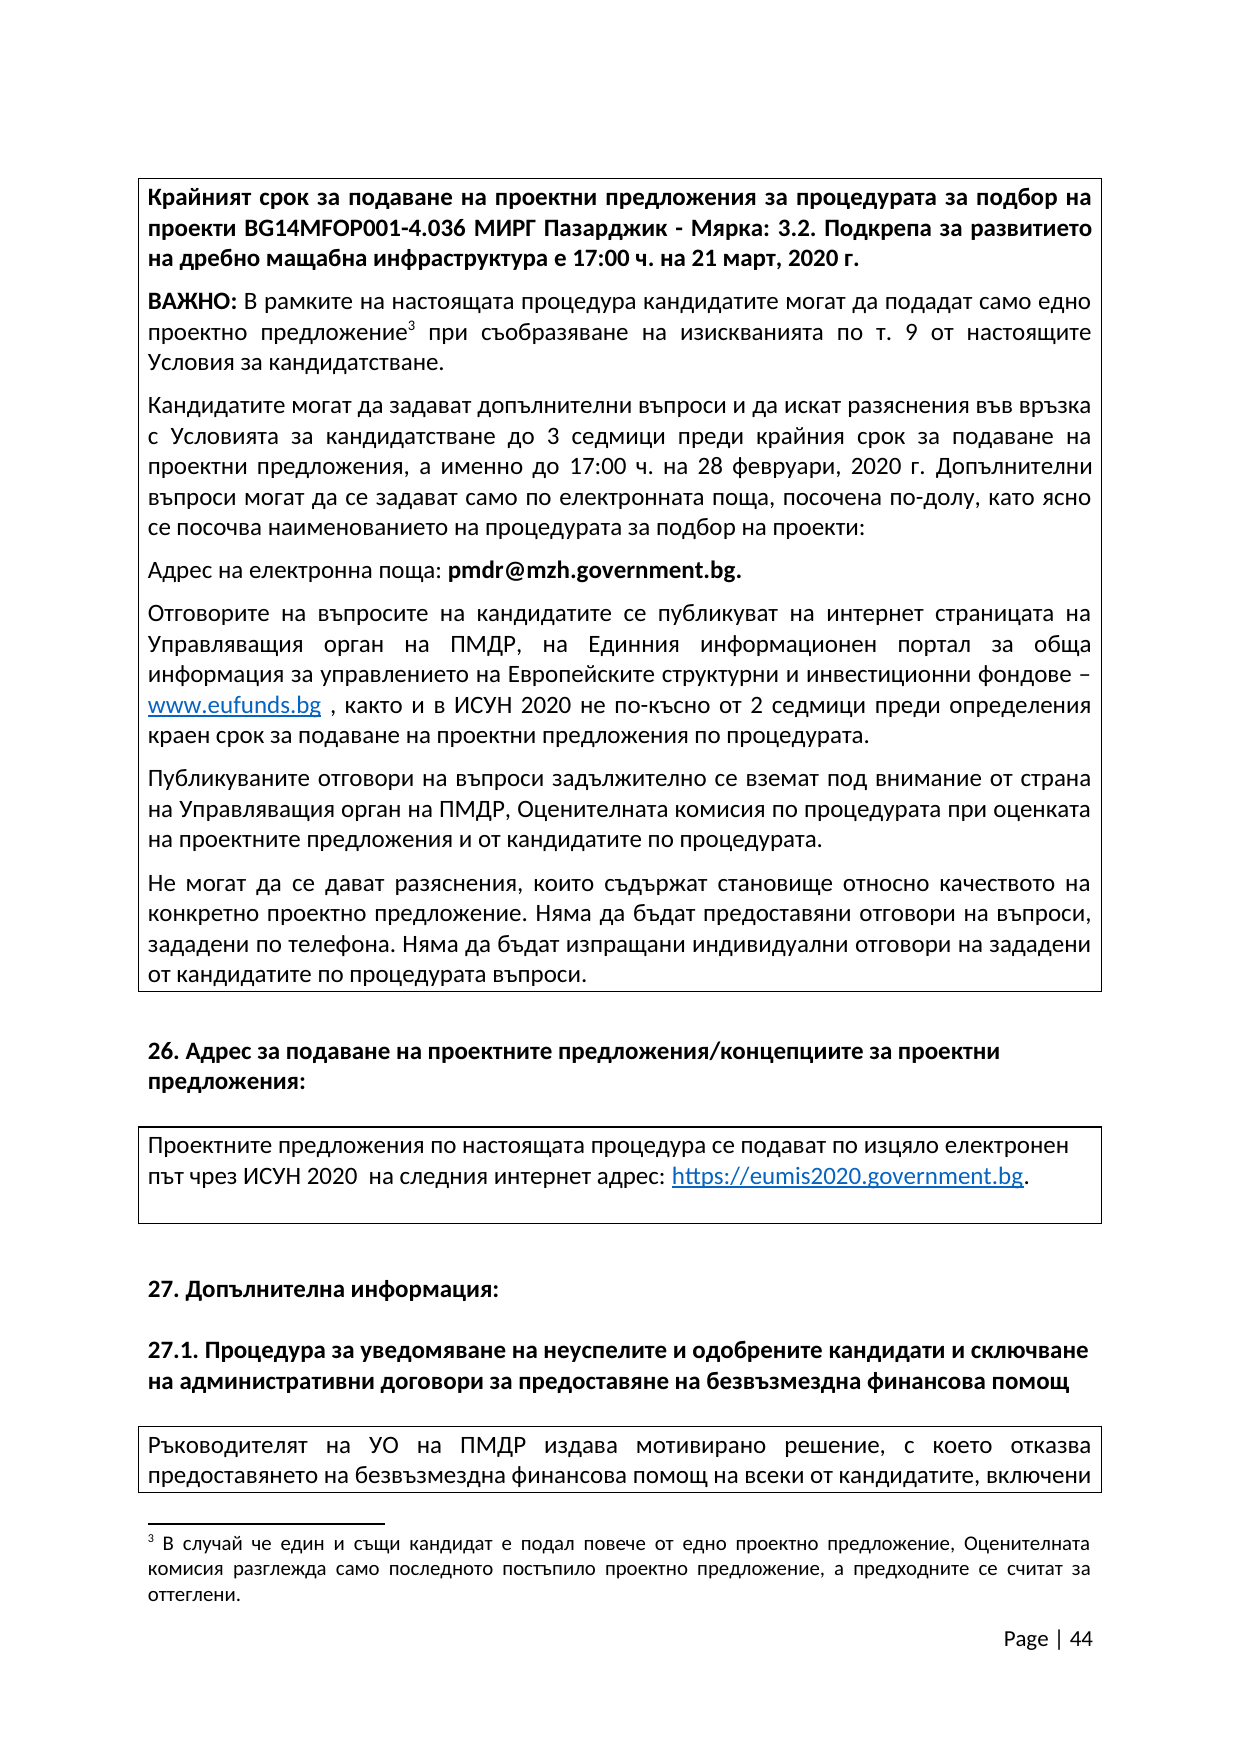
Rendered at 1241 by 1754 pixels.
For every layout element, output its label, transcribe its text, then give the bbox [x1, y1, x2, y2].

text Публикуваните отговори на въпроси задължително се вземат под внимание от страна на Управляващия орган на ПМДР, Оценителната комисия по процедурата при оценката на проектните предложения и от кандидатите по процедурата. [139, 759, 1101, 854]
text Кандидатите могат да задават допълнителни въпроси и да искат разяснения във връзка с Условията за кандидатстване до 3 седмици преди крайния срок за подаване на проектни предложения, а именно до 17:00 ч. на 28 февруари, 2020 г. Допълнителни въпроси могат да се задават само по електронната поща, посочена по-долу, като ясно се посочва наименованието на процедурата за подбор на проекти: [139, 386, 1101, 542]
text Проектните предложения по настоящата процедура се подават по изцяло електронен път чрез ИСУН 2020 на следния интернет адрес: https://eumis2020.government.bg. [139, 1128, 1101, 1191]
text Крайният срок за подаване на проектни предложения за процедурата за подбор на проекти BG14MFOP001-4.036 МИРГ Пазарджик - Мярка: 3.2. Подкрепа за развитието на дребно мащабна инфраструктура е 17:00 ч. на 21 март, 2020 г. [139, 179, 1101, 273]
text 27. Допълнителна информация: [148, 1273, 1093, 1304]
text Адрес на електронна поща: pmdr@mzh.government.bg. [139, 551, 1101, 585]
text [139, 1427, 1101, 1492]
text Не могат да се дават разяснения, които съдържат становище относно качеството на конкретно проектно предложение. Няма да бъдат предоставяни отговори на въпроси, зададени по телефона. Няма да бъдат изпращани индивидуални отговори на зададени от кандидатите по процедурата въпроси. [139, 863, 1101, 991]
text Отговорите на въпросите на кандидатите се публикуват на интернет страницата на Управляващия орган на ПМДР, на Единния информационен портал за обща информация за управлението на Европейските структурни и инвестиционни фондове – www.eufunds.bg , както и в ИСУН 2020 не по-късно от 2 седмици преди определения краен срок за подаване на проектни предложения по процедурата. [139, 594, 1101, 750]
text 27.1. Процедура за уведомяване на неуспелите и одобрените кандидати и сключване на административни договори за предоставяне на безвъзмездна финансова помощ [148, 1334, 1093, 1395]
text 26. Адрес за подаване на проектните предложения/концепциите за проектни предложения: [148, 1035, 1093, 1096]
text ВАЖНО: В рамките на настоящата процедура кандидатите могат да подадат само едно проектно предложение при съобразяване на изискванията по т. 9 от настоящите Условия за кандидатстване. [139, 282, 1101, 377]
